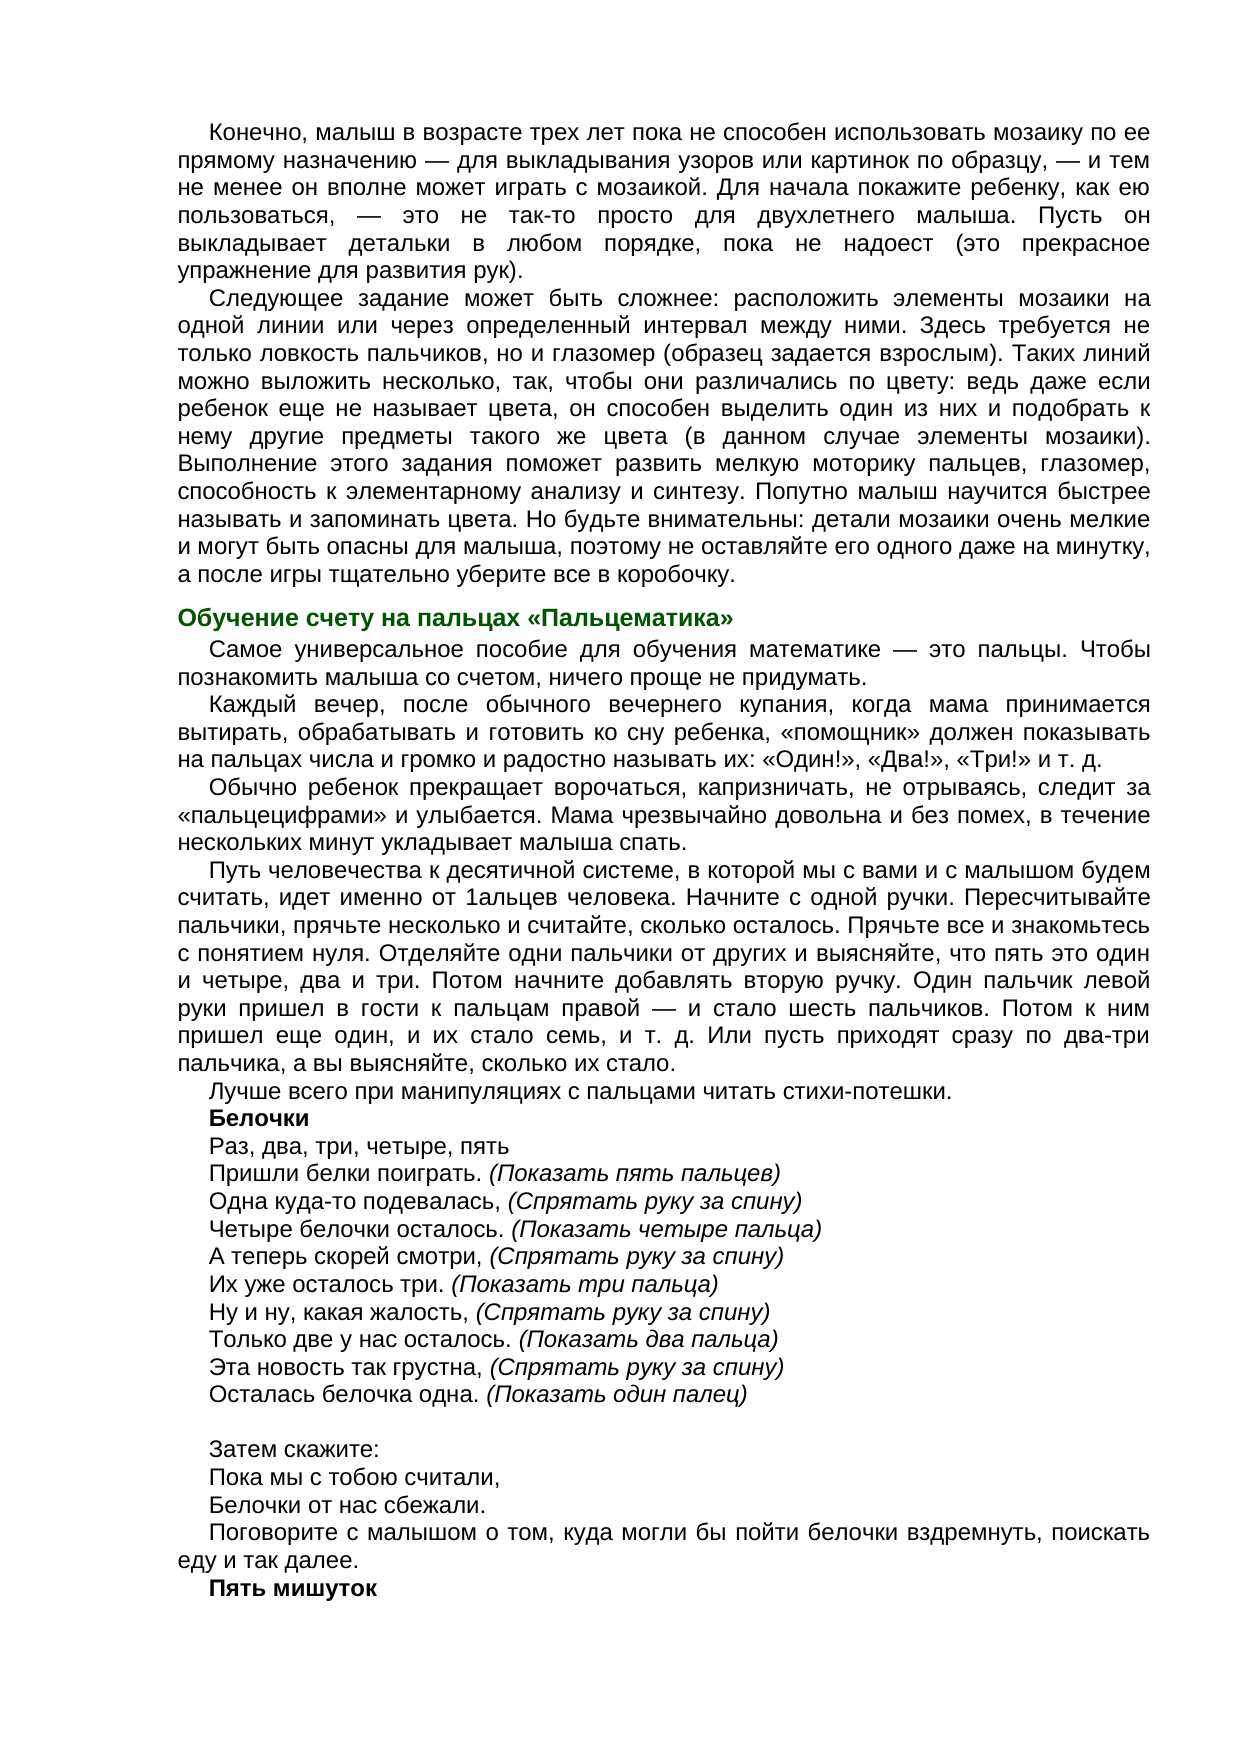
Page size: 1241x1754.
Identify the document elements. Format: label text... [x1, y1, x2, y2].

text Пять мишуток [177, 1573, 1152, 1601]
text Четыре белочки осталось. (Показать четыре пальца) [177, 1214, 1152, 1242]
text Пока мы с тобою считали, [177, 1463, 1152, 1491]
text Их уже осталось три. (Показать три пальца) [177, 1270, 1152, 1297]
text Эта новость так грустна, (Спрятать руку за спину) [177, 1353, 1152, 1380]
text Обучение счету на пальцах «Пальцематика» [177, 603, 1152, 632]
text Обычно ребенок прекращает ворочаться, капризничать, не отрываясь, следит за «пальцецифрами» и улыбается. Мама чрезвычайно довольна и без помех, в течение нескольких минут укладывает малыша спать. [177, 773, 1152, 856]
text А теперь скорей смотри, (Спрятать руку за спину) [177, 1242, 1152, 1270]
text Конечно, малыш в возрасте трех лет пока не способен использовать мозаику по ее прямому назначению — для выкладывания узоров или картинок по образцу, — и тем не менее он вполне может играть с мозаикой. Для начала покажите ребенку, как ею пользоваться, — это не так-то просто для двухлетнего малыша. Пусть он выкладывает детальки в любом порядке, пока не надоест (это прекрасное упражнение для развития рук). [177, 118, 1152, 284]
text Осталась белочка одна. (Показать один палец) [177, 1380, 1152, 1408]
text Пришли белки поиграть. (Показать пять пальцев) [177, 1159, 1152, 1187]
text Только две у нас осталось. (Показать два пальца) [177, 1325, 1152, 1353]
text Затем скажите: [177, 1435, 1152, 1463]
text Каждый вечер, после обычного вечернего купания, когда мама принимается вытирать, обрабатывать и готовить ко сну ребенка, «помощник» должен показывать на пальцах числа и громко и радостно называть их: «Один!», «Два!», «Три!» и т. д. [177, 690, 1152, 773]
text Белочки от нас сбежали. [177, 1491, 1152, 1518]
text Следующее задание может быть сложнее: расположить элементы мозаики на одной линии или через определенный интервал между ними. Здесь требуется не только ловкость пальчиков, но и глазомер (образец задается взрослым). Таких линий можно выложить несколько, так, чтобы они различались по цвету: ведь даже если ребенок еще не называет цвета, он способен выделить один из них и подобрать к нему другие предметы такого же цвета (в данном случае элементы мозаики). Выполнение этого задания поможет развить мелкую моторику пальцев, глазомер, способность к элементарному анализу и синтезу. Попутно малыш научится быстрее называть и запоминать цвета. Но будьте внимательны: детали мозаики очень мелкие и могут быть опасны для малыша, поэтому не оставляйте его одного даже на минутку, а после игры тщательно уберите все в коробочку. [177, 284, 1152, 587]
text Самое универсальное пособие для обучения математике — это пальцы. Чтобы познакомить малыша со счетом, ничего проще не придумать. [177, 635, 1152, 690]
text Раз, два, три, четыре, пять [177, 1132, 1152, 1159]
text Ну и ну, какая жалость, (Спрятать руку за спину) [177, 1297, 1152, 1325]
text Путь человечества к десятичной системе, в которой мы с вами и с малышом будем считать, идет именно от 1альцев человека. Начните с одной ручки. Пересчитывайте пальчики, прячьте несколько и считайте, сколько осталось. Прячьте все и знакомьтесь с понятием нуля. Отделяйте одни пальчики от других и выясняйте, что пять это один и четыре, два и три. Потом начните добавлять вторую ручку. Один пальчик левой руки пришел в гости к пальцам правой — и стало шесть пальчиков. Потом к ним пришел еще один, и их стало семь, и т. д. Или пусть приходят сразу по два-три пальчика, а вы выясняйте, сколько их стало. [177, 856, 1152, 1077]
text Поговорите с малышом о том, куда могли бы пойти белочки вздремнуть, поискать еду и так далее. [177, 1518, 1152, 1573]
text Одна куда-то подевалась, (Спрятать руку за спину) [177, 1187, 1152, 1214]
text Лучше всего при манипуляциях с пальцами читать стихи-потешки. [177, 1077, 1152, 1104]
text Белочки [177, 1104, 1152, 1132]
